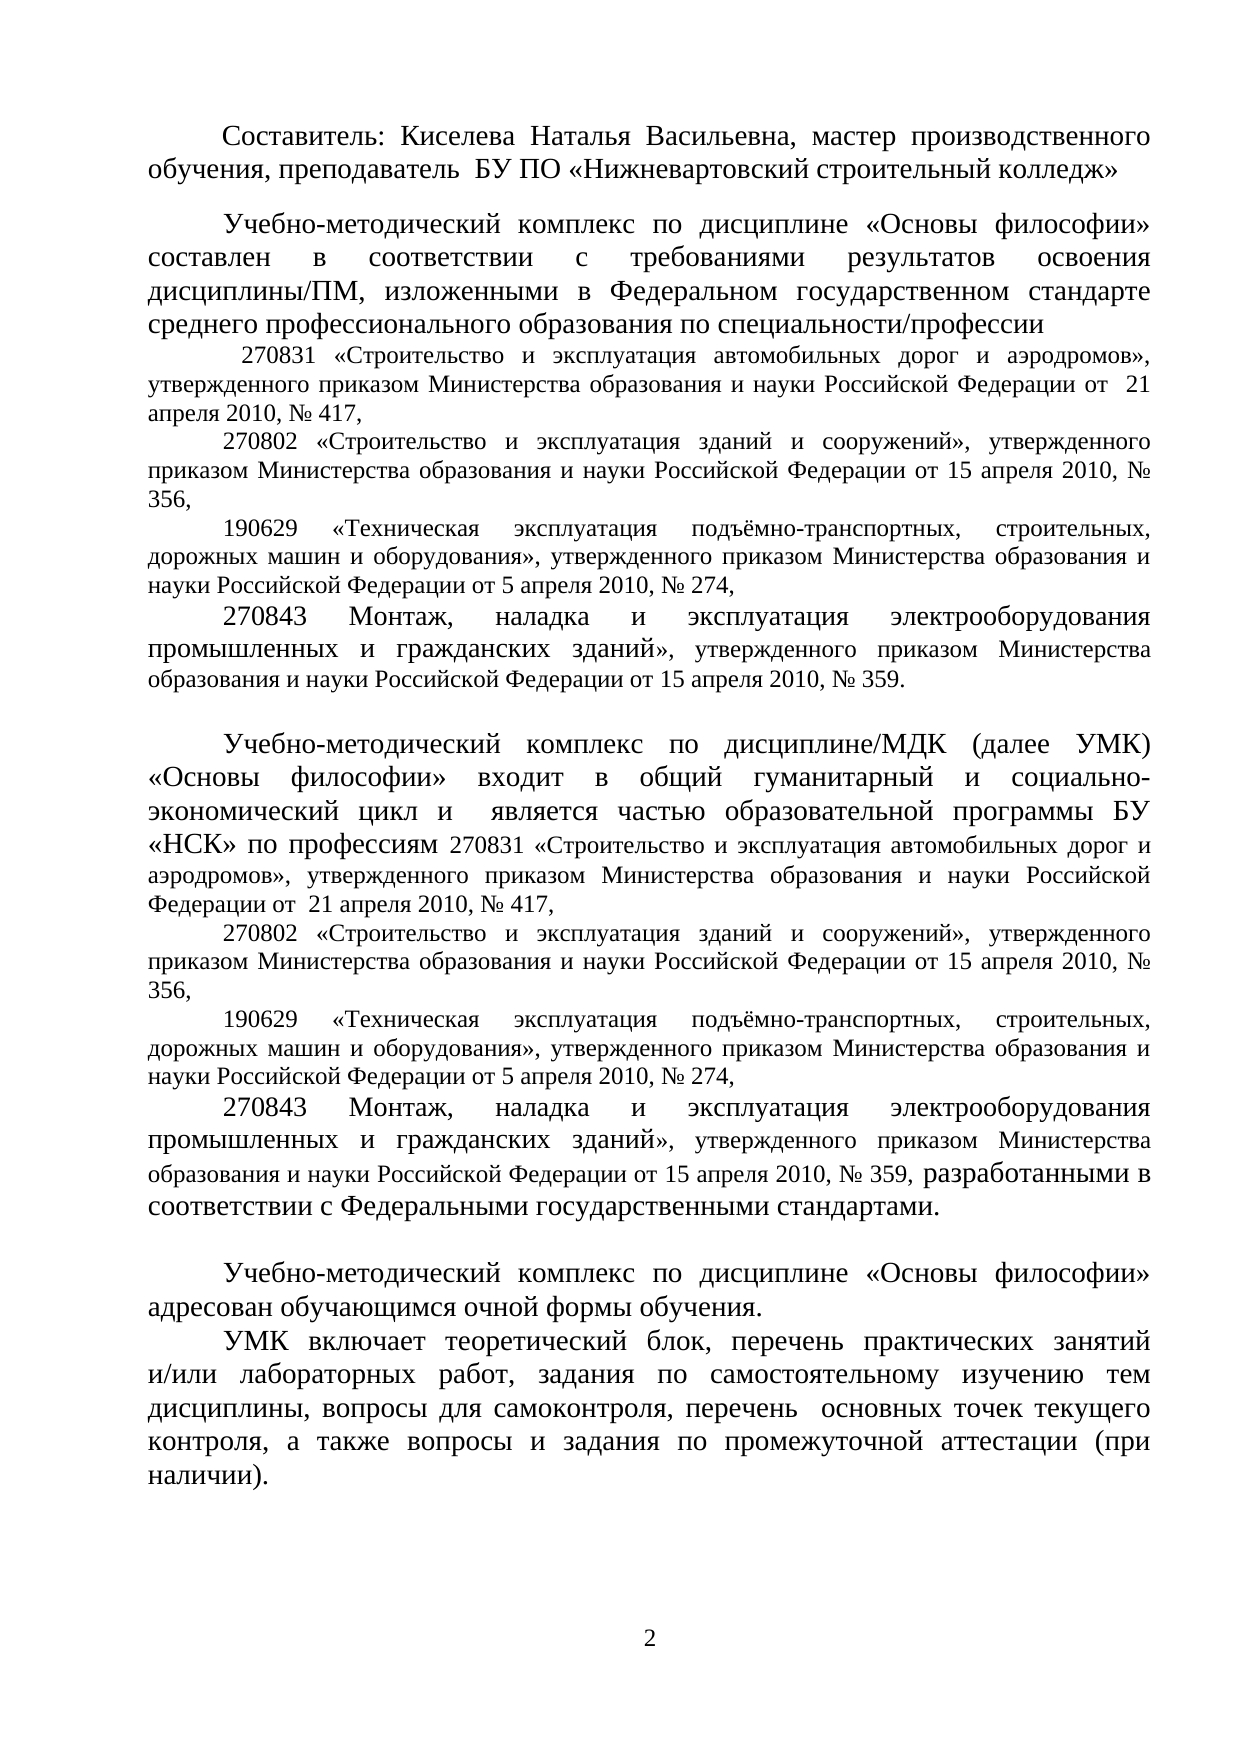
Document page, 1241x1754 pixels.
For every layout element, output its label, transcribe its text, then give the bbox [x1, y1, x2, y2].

text 190629 «Техническая эксплуатация подъёмно-транспортных, строительных, дорожных машин и оборудования», утвержденного приказом Министерства образования и науки Российской Федерации от 5 апреля 2010, № 274, [148, 1004, 1152, 1090]
text УМК включает теоретический блок, перечень практических занятий и/или лабораторных работ, задания по самостоятельному изучению тем дисциплины, вопросы для самоконтроля, перечень основных точек текущего контроля, а также вопросы и задания по промежуточной аттестации (при наличии). [148, 1323, 1152, 1490]
text Учебно-методический комплекс по дисциплине «Основы философии» адресован обучающимся очной формы обучения. [148, 1256, 1152, 1323]
text 270831 «Строительство и эксплуатация автомобильных дорог и аэродромов», утвержденного приказом Министерства образования и науки Российской Федерации от 21 апреля 2010, № 417, [148, 340, 1152, 426]
text 270843 Монтаж, наладка и эксплуатация электрооборудования промышленных и гражданских зданий», утвержденного приказом Министерства образования и науки Российской Федерации от 15 апреля 2010, № 359. [148, 599, 1152, 692]
text 270802 «Строительство и эксплуатация зданий и сооружений», утвержденного приказом Министерства образования и науки Российской Федерации от 15 апреля 2010, № 356, [148, 918, 1152, 1004]
text Учебно-методический комплекс по дисциплине/МДК (далее УМК) «Основы философии» входит в общий гуманитарный и социально-экономический цикл и является частью образовательной программы БУ «НСК» по профессиям 270831 «Строительство и эксплуатация автомобильных дорог и аэродромов», утвержденного приказом Министерства образования и науки Российской Федерации от 21 апреля 2010, № 417, [148, 726, 1152, 918]
text 190629 «Техническая эксплуатация подъёмно-транспортных, строительных, дорожных машин и оборудования», утвержденного приказом Министерства образования и науки Российской Федерации от 5 апреля 2010, № 274, [148, 513, 1152, 599]
text Составитель: Киселева Наталья Васильевна, мастер производственного обучения, преподаватель БУ ПО «Нижневартовский строительный колледж» [148, 118, 1152, 185]
text Учебно-методический комплекс по дисциплине «Основы философии» составлен в соответствии с требованиями результатов освоения дисциплины/ПМ, изложенными в Федеральном государственном стандарте среднего профессионального образования по специальности/профессии [148, 206, 1152, 340]
text 270802 «Строительство и эксплуатация зданий и сооружений», утвержденного приказом Министерства образования и науки Российской Федерации от 15 апреля 2010, № 356, [148, 426, 1152, 513]
text 270843 Монтаж, наладка и эксплуатация электрооборудования промышленных и гражданских зданий», утвержденного приказом Министерства образования и науки Российской Федерации от 15 апреля 2010, № 359, разработанными в соответствии с Федеральными государственными стандартами. [148, 1090, 1152, 1222]
